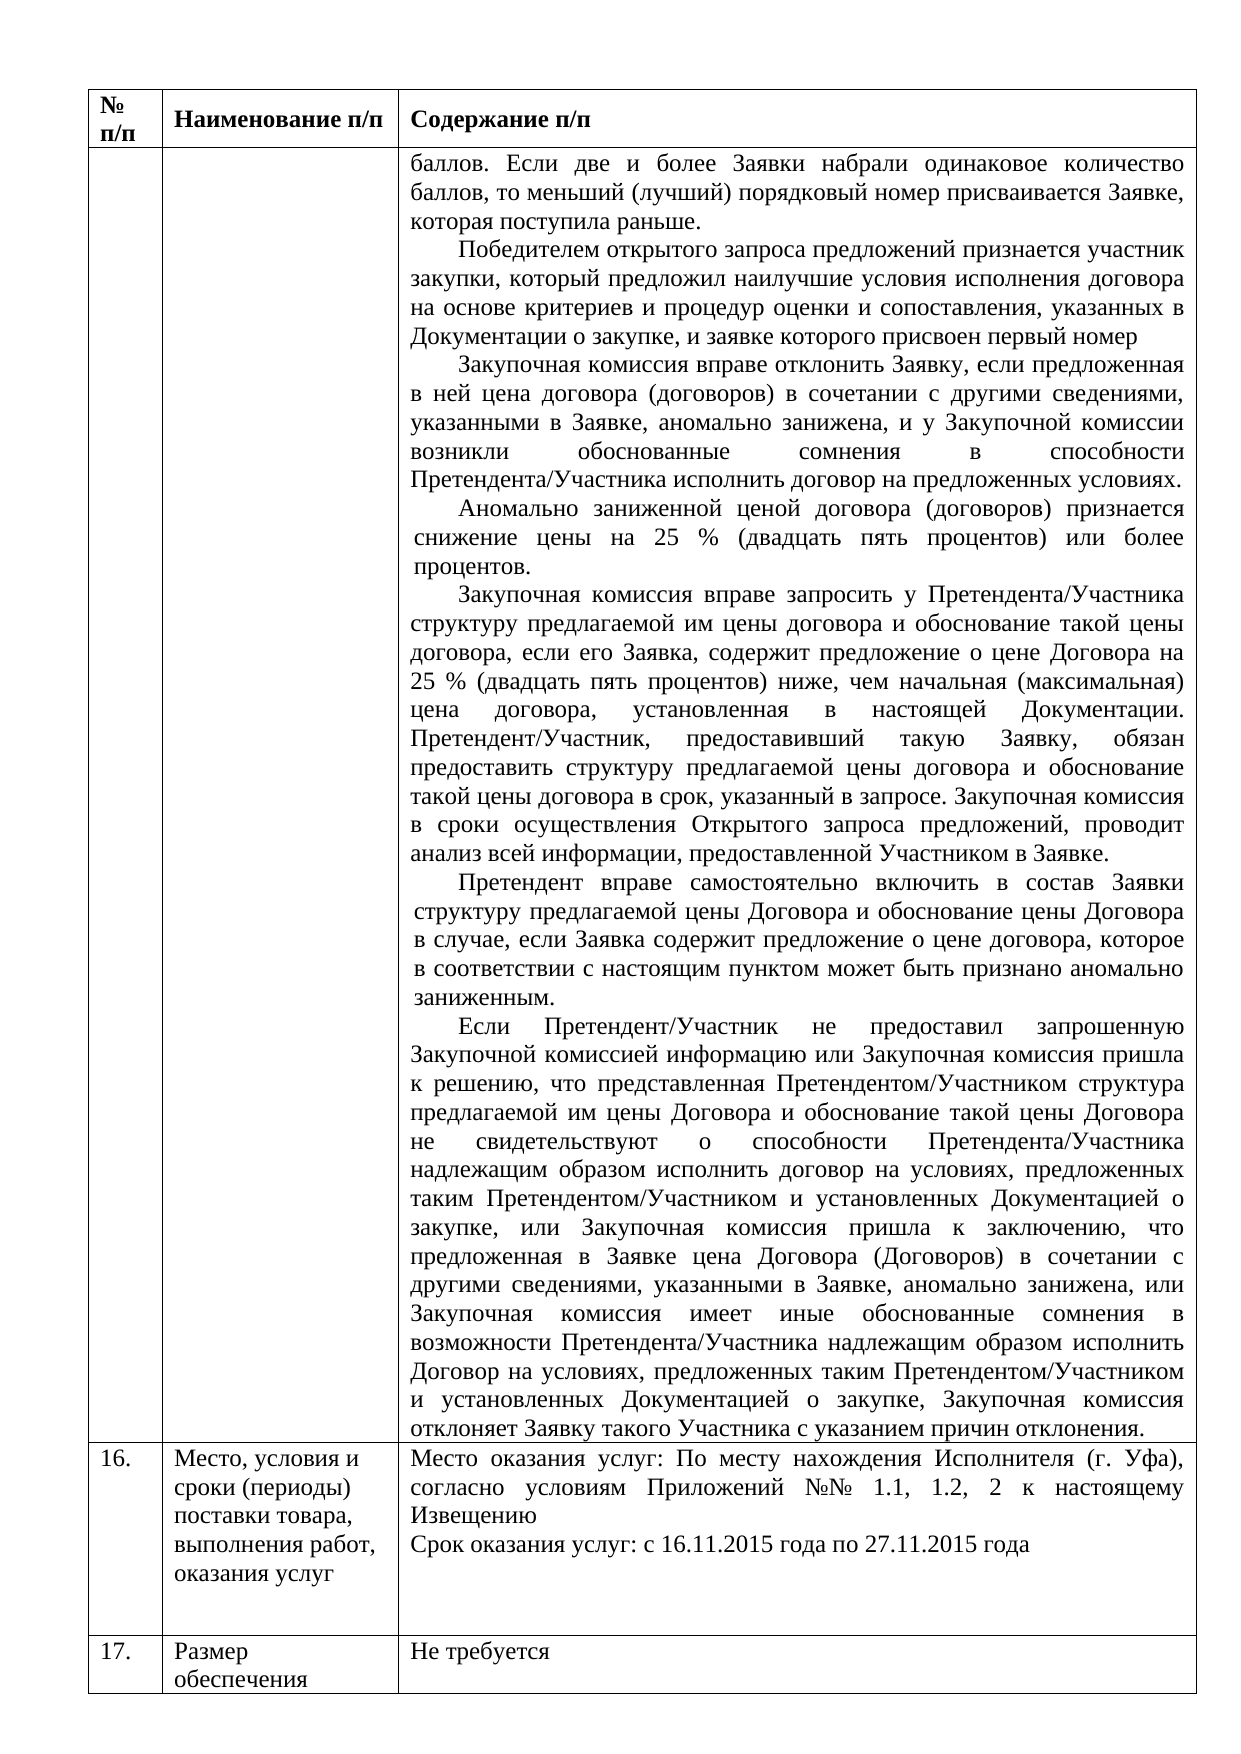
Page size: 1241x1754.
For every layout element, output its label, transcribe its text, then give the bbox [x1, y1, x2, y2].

table_header Содержание п/п [399, 90, 1196, 147]
table_cell [89, 1636, 162, 1693]
table_cell Не требуется [399, 1636, 1196, 1693]
table_cell [89, 148, 162, 1442]
table_cell Место оказания услуг: По месту нахождения Исполнителя (г. Уфа), согласно условиям Приложений №№ 1.1, 1.2, 2 к настоящему Извещению Срок оказания услуг: с 16.11.2015 года по 27.11.2015 года [399, 1443, 1196, 1635]
table_header Наименование п/п [163, 90, 398, 147]
table_header № п/п [89, 90, 162, 147]
table_cell [89, 1443, 162, 1635]
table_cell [163, 148, 398, 1442]
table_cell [399, 148, 1196, 1442]
table_cell Место, условия и сроки (периоды) поставки товара, выполнения работ, оказания услуг [163, 1443, 398, 1635]
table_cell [163, 1636, 398, 1693]
